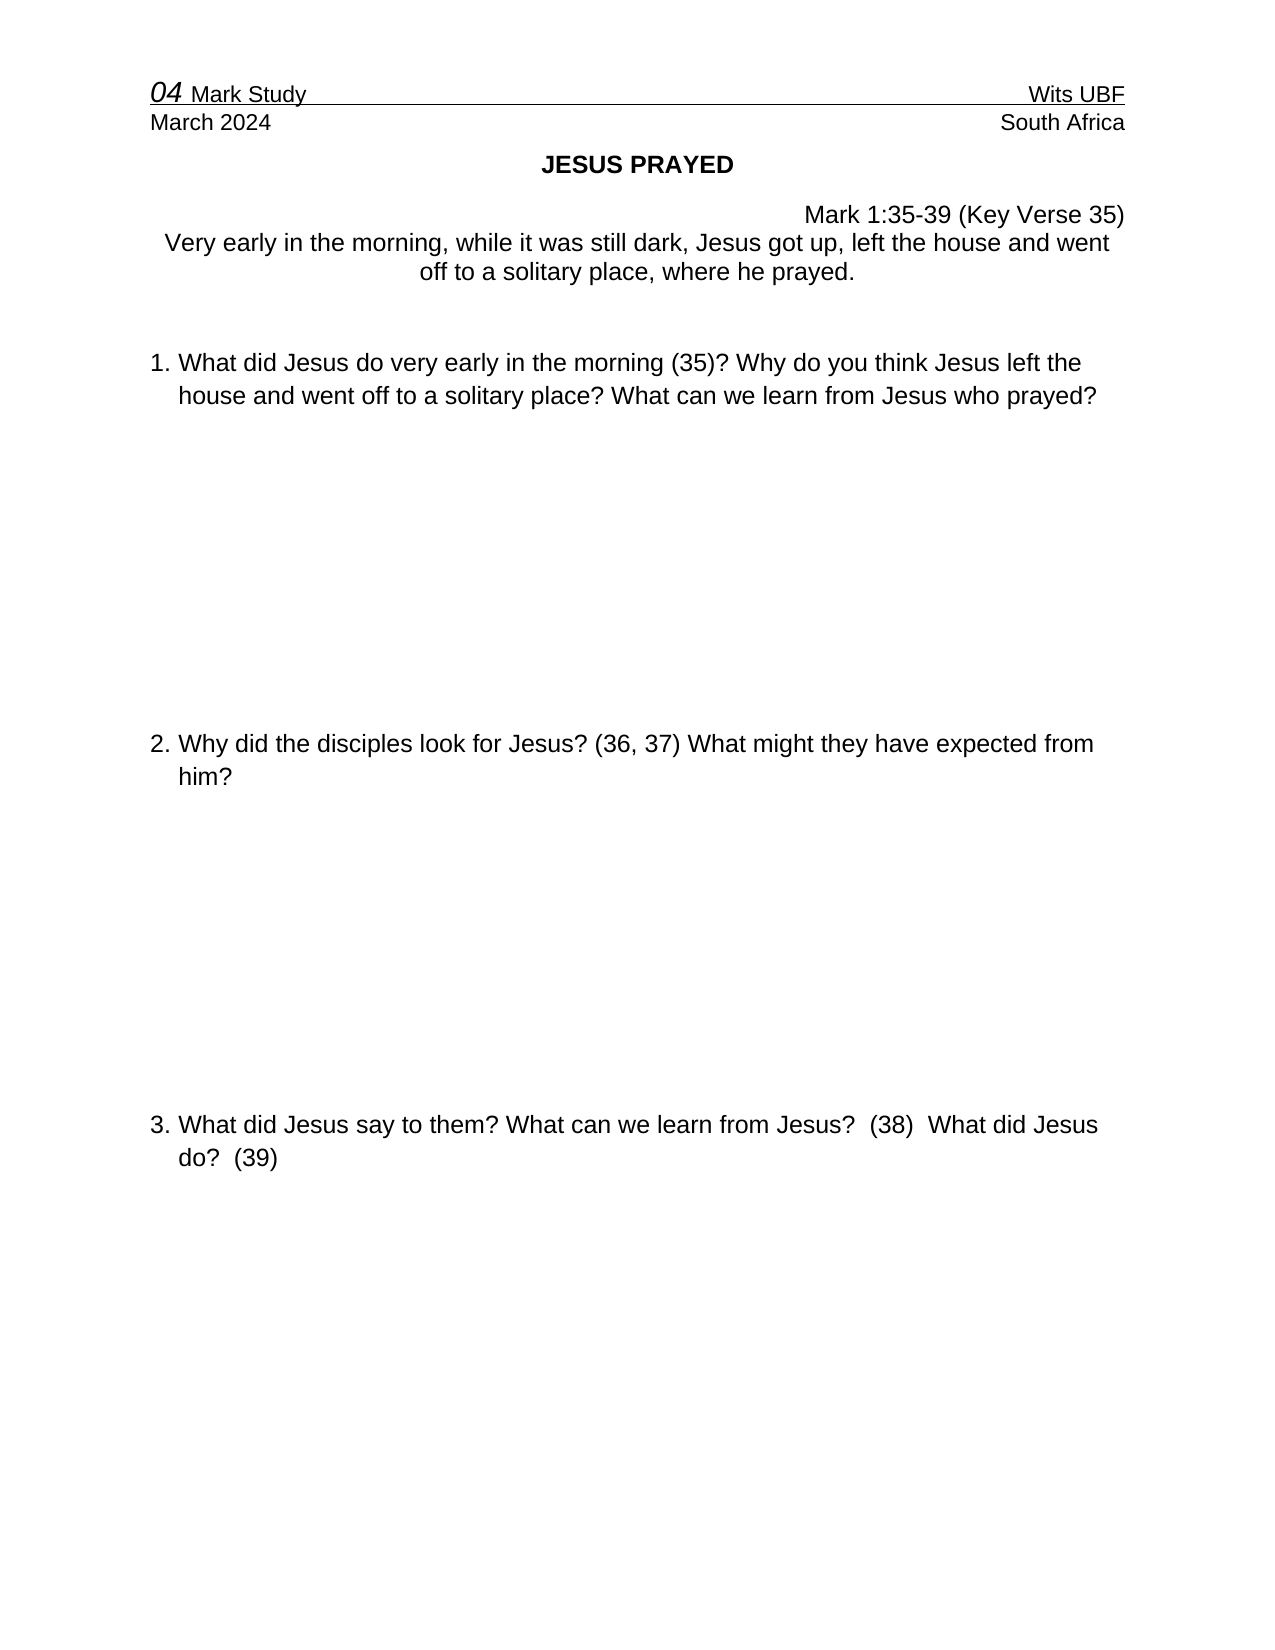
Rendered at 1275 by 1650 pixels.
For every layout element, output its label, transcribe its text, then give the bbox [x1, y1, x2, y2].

list Why did the disciples look for Jesus? (36, 37) What might they have expected from him? [150, 729, 1125, 791]
text Very early in the morning, while it was still dark, Jesus got up, left the house and went off to a solitary place, where he prayed. [150, 228, 1125, 286]
list What did Jesus say to them? What can we learn from Jesus? (38) What did Jesus do? (39) [150, 1110, 1125, 1171]
list What did Jesus do very early in the morning (35)? Why do you think Jesus left the house and went off to a solitary place? What can we learn from Jesus who prayed? [150, 348, 1125, 410]
text Mark 1:35-39 (Key Verse 35) [150, 200, 1125, 228]
text JESUS PRAYED [150, 150, 1125, 179]
